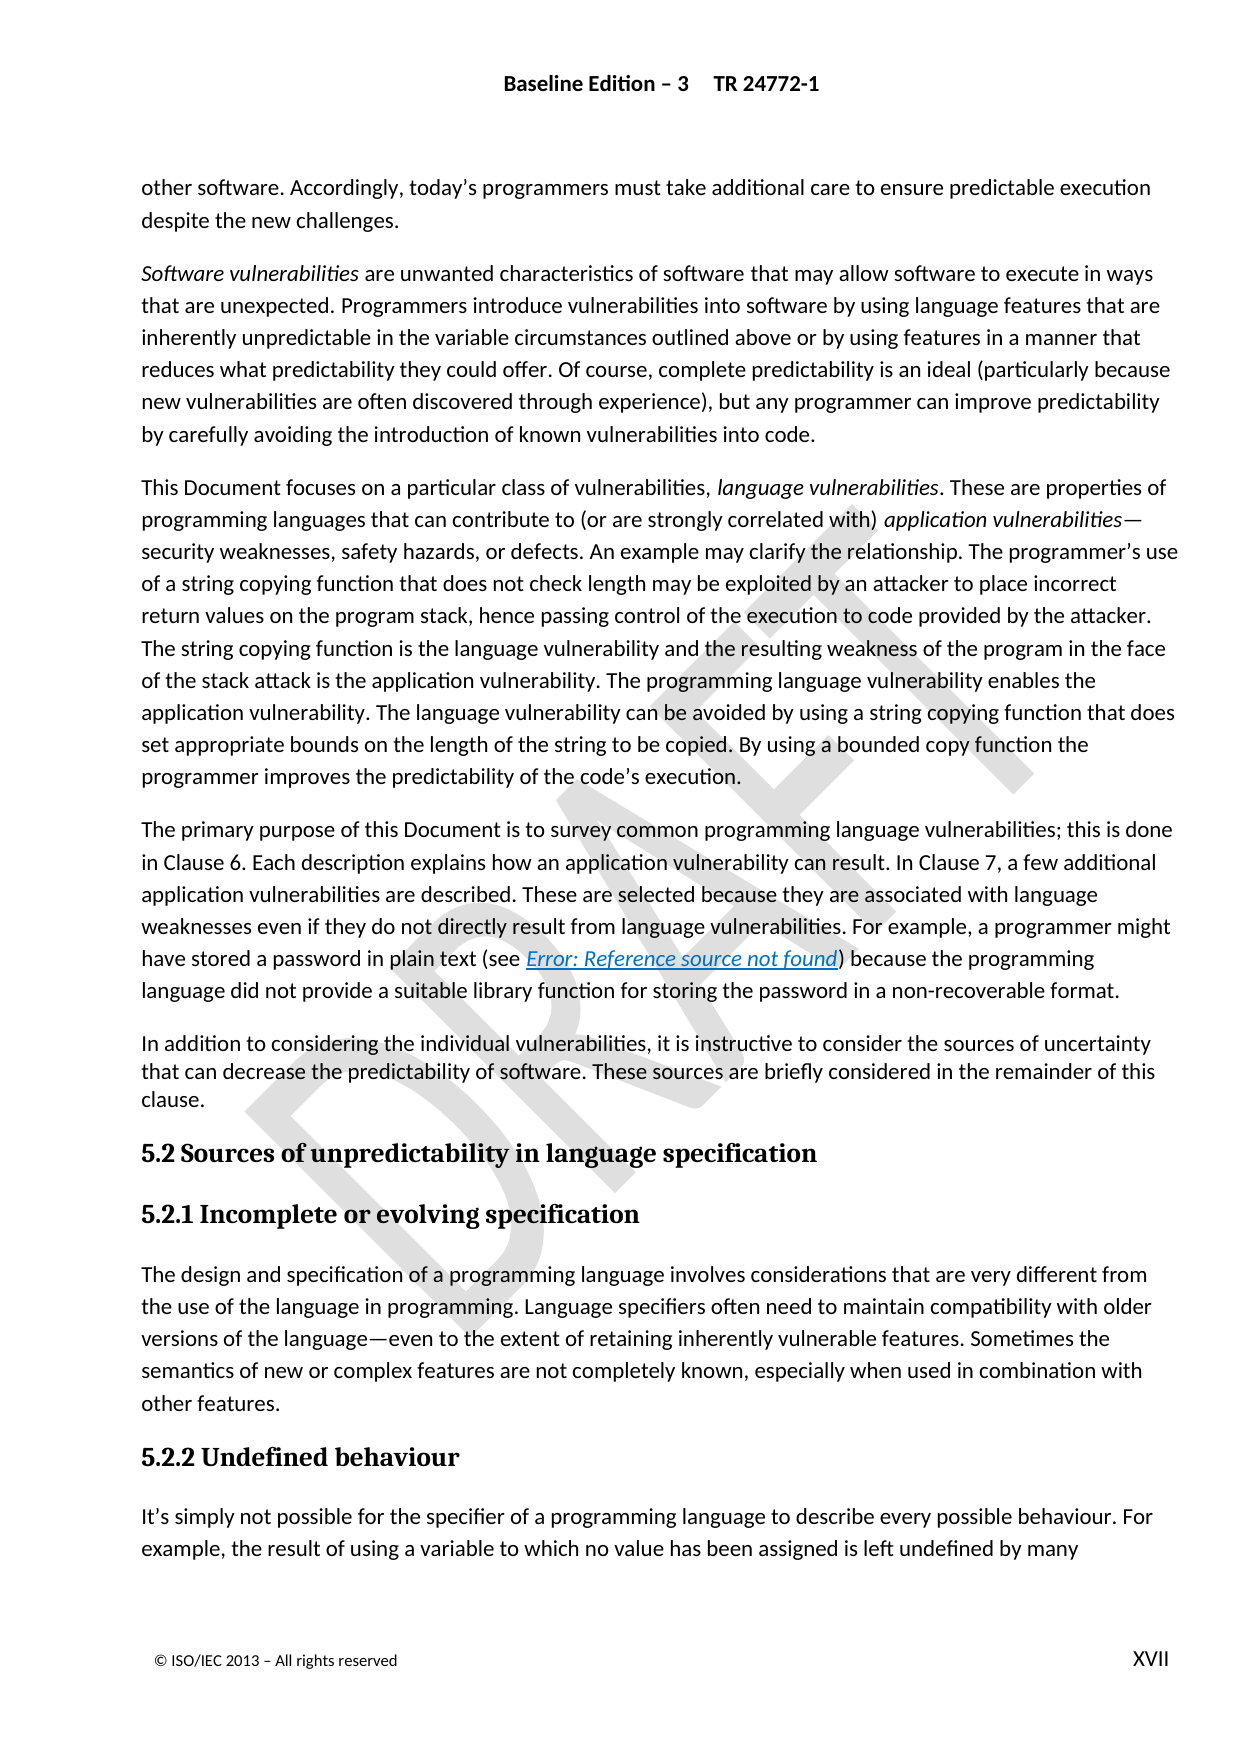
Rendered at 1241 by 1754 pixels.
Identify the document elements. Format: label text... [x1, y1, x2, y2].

subtitle 5.2 Sources of unpredictability in language specification [141, 1138, 1182, 1169]
text This Document focuses on a particular class of vulnerabilities, language vulnerabilities. These are properties of programming languages that can contribute to (or are strongly correlated with) application vulnerabilities—security weaknesses, safety hazards, or defects. An example may clarify the relationship. The programmer’s use of a string copying function that does not check length may be exploited by an attacker to place incorrect return values on the program stack, hence passing control of the execution to code provided by the attacker. The string copying function is the language vulnerability and the resulting weakness of the program in the face of the stack attack is the application vulnerability. The programming language vulnerability enables the application vulnerability. The language vulnerability can be avoided by using a string copying function that does set appropriate bounds on the length of the string to be copied. By using a bounded copy function the programmer improves the predictability of the code’s execution. [141, 473, 1182, 790]
text Software vulnerabilities are unwanted characteristics of software that may allow software to execute in ways that are unexpected. Programmers introduce vulnerabilities into software by using language features that are inherently unpredictable in the variable circumstances outlined above or by using features in a manner that reduces what predictability they could offer. Of course, complete predictability is an ideal (particularly because new vulnerabilities are often discovered through experience), but any programmer can improve predictability by carefully avoiding the introduction of known vulnerabilities into code. [141, 259, 1182, 448]
subtitle 5.2.2 Undefined behaviour [141, 1442, 1182, 1473]
text In addition to considering the individual vulnerabilities, it is instructive to consider the sources of uncertainty that can decrease the predictability of software. These sources are briefly considered in the remainder of this clause. [141, 1029, 1182, 1113]
text The design and specification of a programming language involves considerations that are very different from the use of the language in programming. Language specifiers often need to maintain compatibility with older versions of the language—even to the extent of retaining inherently vulnerable features. Sometimes the semantics of new or complex features are not completely known, especially when used in combination with other features. [141, 1260, 1182, 1417]
subtitle 5.2.1 Incomplete or evolving specification [141, 1199, 1182, 1230]
